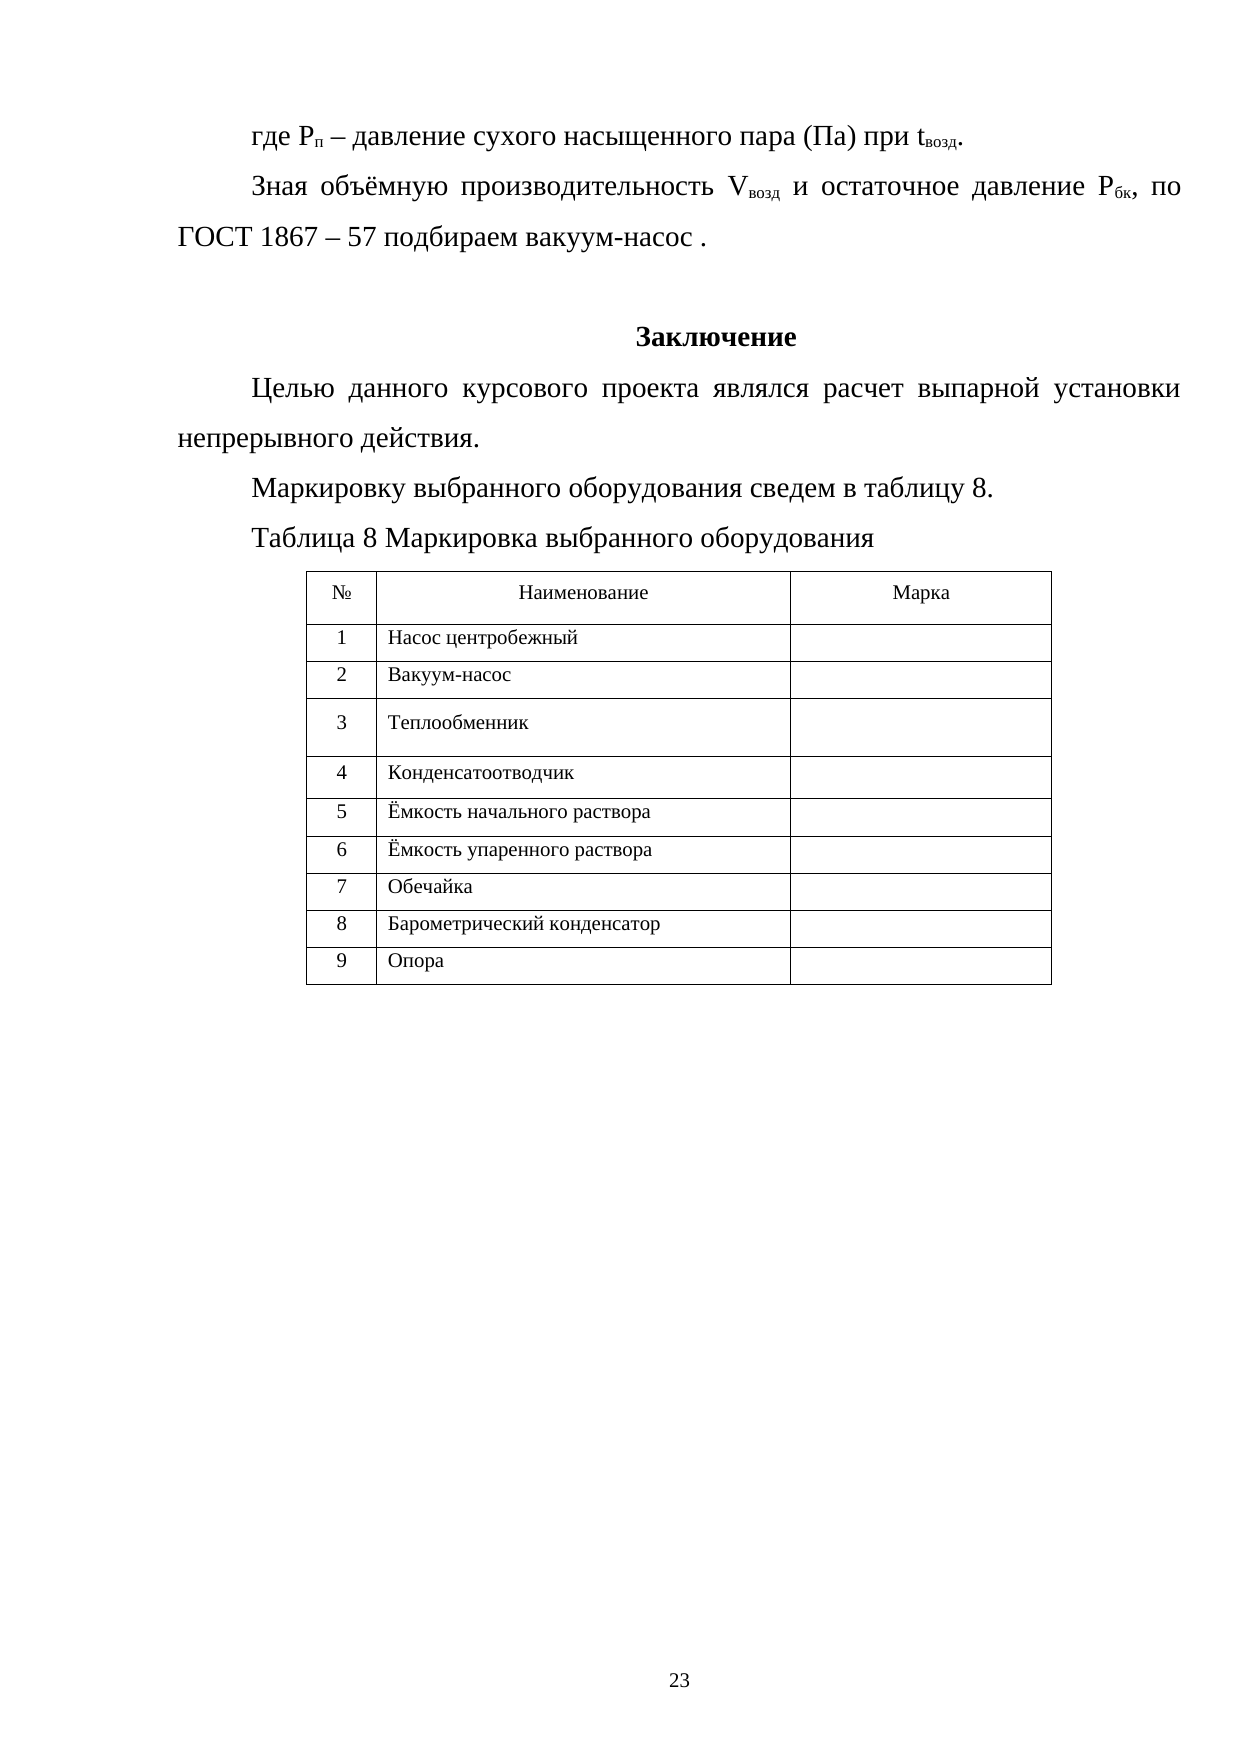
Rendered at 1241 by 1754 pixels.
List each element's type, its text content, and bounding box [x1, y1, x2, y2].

table_header Марка [791, 572, 1051, 624]
text Таблица 8 Маркировка выбранного оборудования [177, 521, 1181, 554]
table_cell Опора [377, 948, 790, 984]
table_cell [791, 837, 1051, 873]
table_cell 4 [307, 757, 376, 798]
table_cell [791, 948, 1051, 984]
text Зная объёмную производительность Vвозд и остаточное давление Рбк, по ГОСТ 1867 – 57 подбираем вакуум-насос . [177, 168, 1181, 252]
table_cell 9 [307, 948, 376, 984]
table_cell Теплообменник [377, 699, 790, 756]
table_cell 7 [307, 874, 376, 910]
text Заключение [177, 319, 1181, 353]
table_header № [307, 572, 376, 624]
table_cell [791, 662, 1051, 698]
table_cell Обечайка [377, 874, 790, 910]
text Маркировку выбранного оборудования сведем в таблицу 8. [177, 470, 1181, 504]
table_cell Барометрический конденсатор [377, 911, 790, 947]
table_cell [791, 799, 1051, 836]
table_cell 8 [307, 911, 376, 947]
text Целью данного курсового проекта являлся расчет выпарной установки непрерывного действия. [177, 370, 1181, 453]
table_cell 5 [307, 799, 376, 836]
table_cell [791, 874, 1051, 910]
text где Рп – давление сухого насыщенного пара (Па) при tвозд. [177, 118, 1181, 152]
table_cell [791, 699, 1051, 756]
table_cell 2 [307, 662, 376, 698]
table_cell 3 [307, 699, 376, 756]
table_cell [791, 911, 1051, 947]
table_header Наименование [377, 572, 790, 624]
table_cell [791, 625, 1051, 661]
table_cell [791, 757, 1051, 798]
table_cell Ёмкость начального раствора [377, 799, 790, 836]
table_cell Насос центробежный [377, 625, 790, 661]
table_cell 6 [307, 837, 376, 873]
table_cell Вакуум-насос [377, 662, 790, 698]
table_cell Конденсатоотводчик [377, 757, 790, 798]
table_cell Ёмкость упаренного раствора [377, 837, 790, 873]
table_cell 1 [307, 625, 376, 661]
